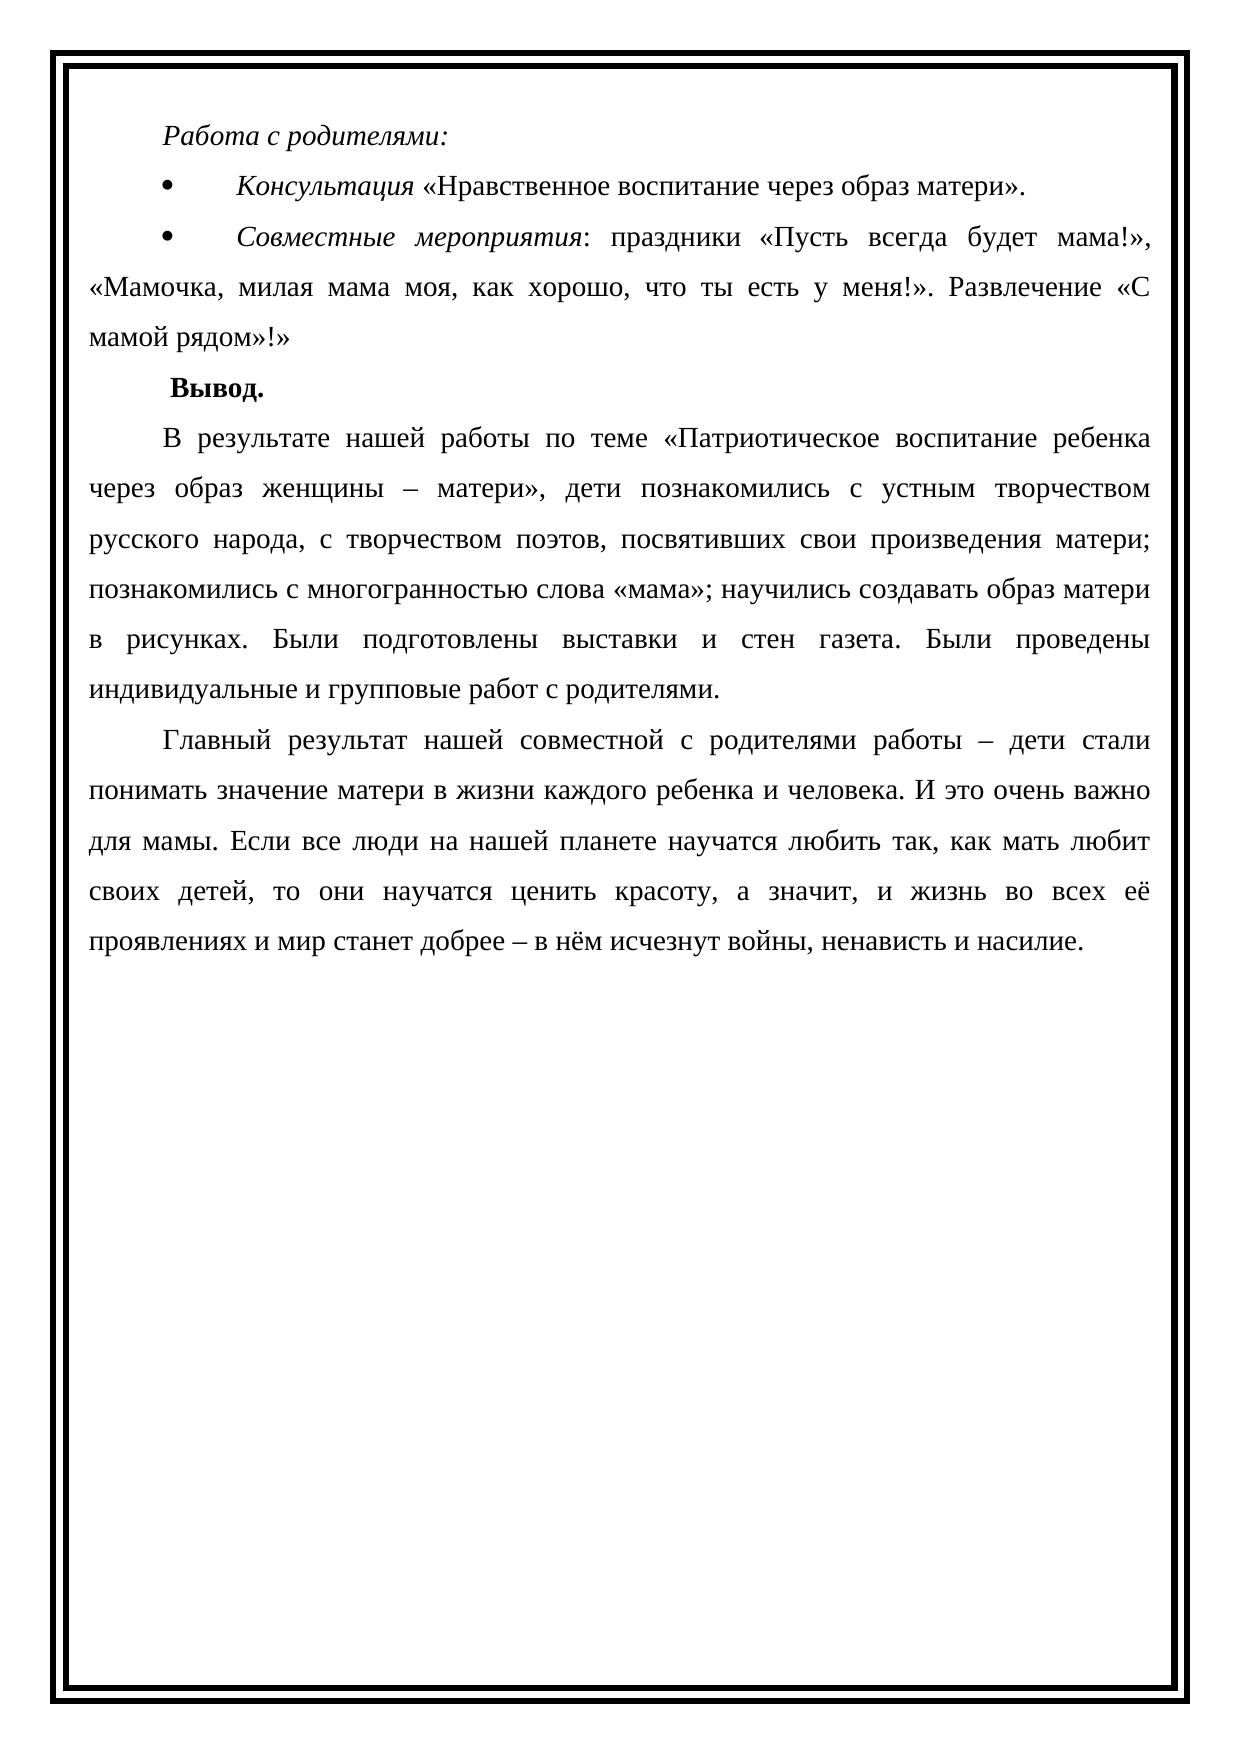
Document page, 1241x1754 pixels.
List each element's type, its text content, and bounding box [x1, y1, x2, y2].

text Главный результат нашей совместной с родителями работы – дети стали понимать значение матери в жизни каждого ребенка и человека. И это очень важно для мамы. Если все люди на нашей планете научатся любить так, как мать любит своих детей, то они научатся ценить красоту, а значит, и жизнь во всех её проявлениях и мир станет добрее – в нём исчезнут войны, ненависть и насилие. [88, 722, 1152, 957]
list Консультация «Нравственное воспитание через образ матери». [88, 168, 1152, 202]
text В результате нашей работы по теме «Патриотическое воспитание ребенка через образ женщины – матери», дети познакомились с устным творчеством русского народа, с творчеством поэтов, посвятивших свои произведения матери; познакомились с многогранностью слова «мама»; научились создавать образ матери в рисунках. Были подготовлены выставки и стен газета. Были проведены индивидуальные и групповые работ с родителями. [88, 420, 1152, 705]
list Совместные мероприятия: праздники «Пусть всегда будет мама!», «Мамочка, милая мама моя, как хорошо, что ты есть у меня!». Развлечение «С мамой рядом»!» [88, 219, 1152, 353]
text Вывод. [88, 370, 1152, 403]
list Работа с родителями: [88, 118, 1152, 152]
